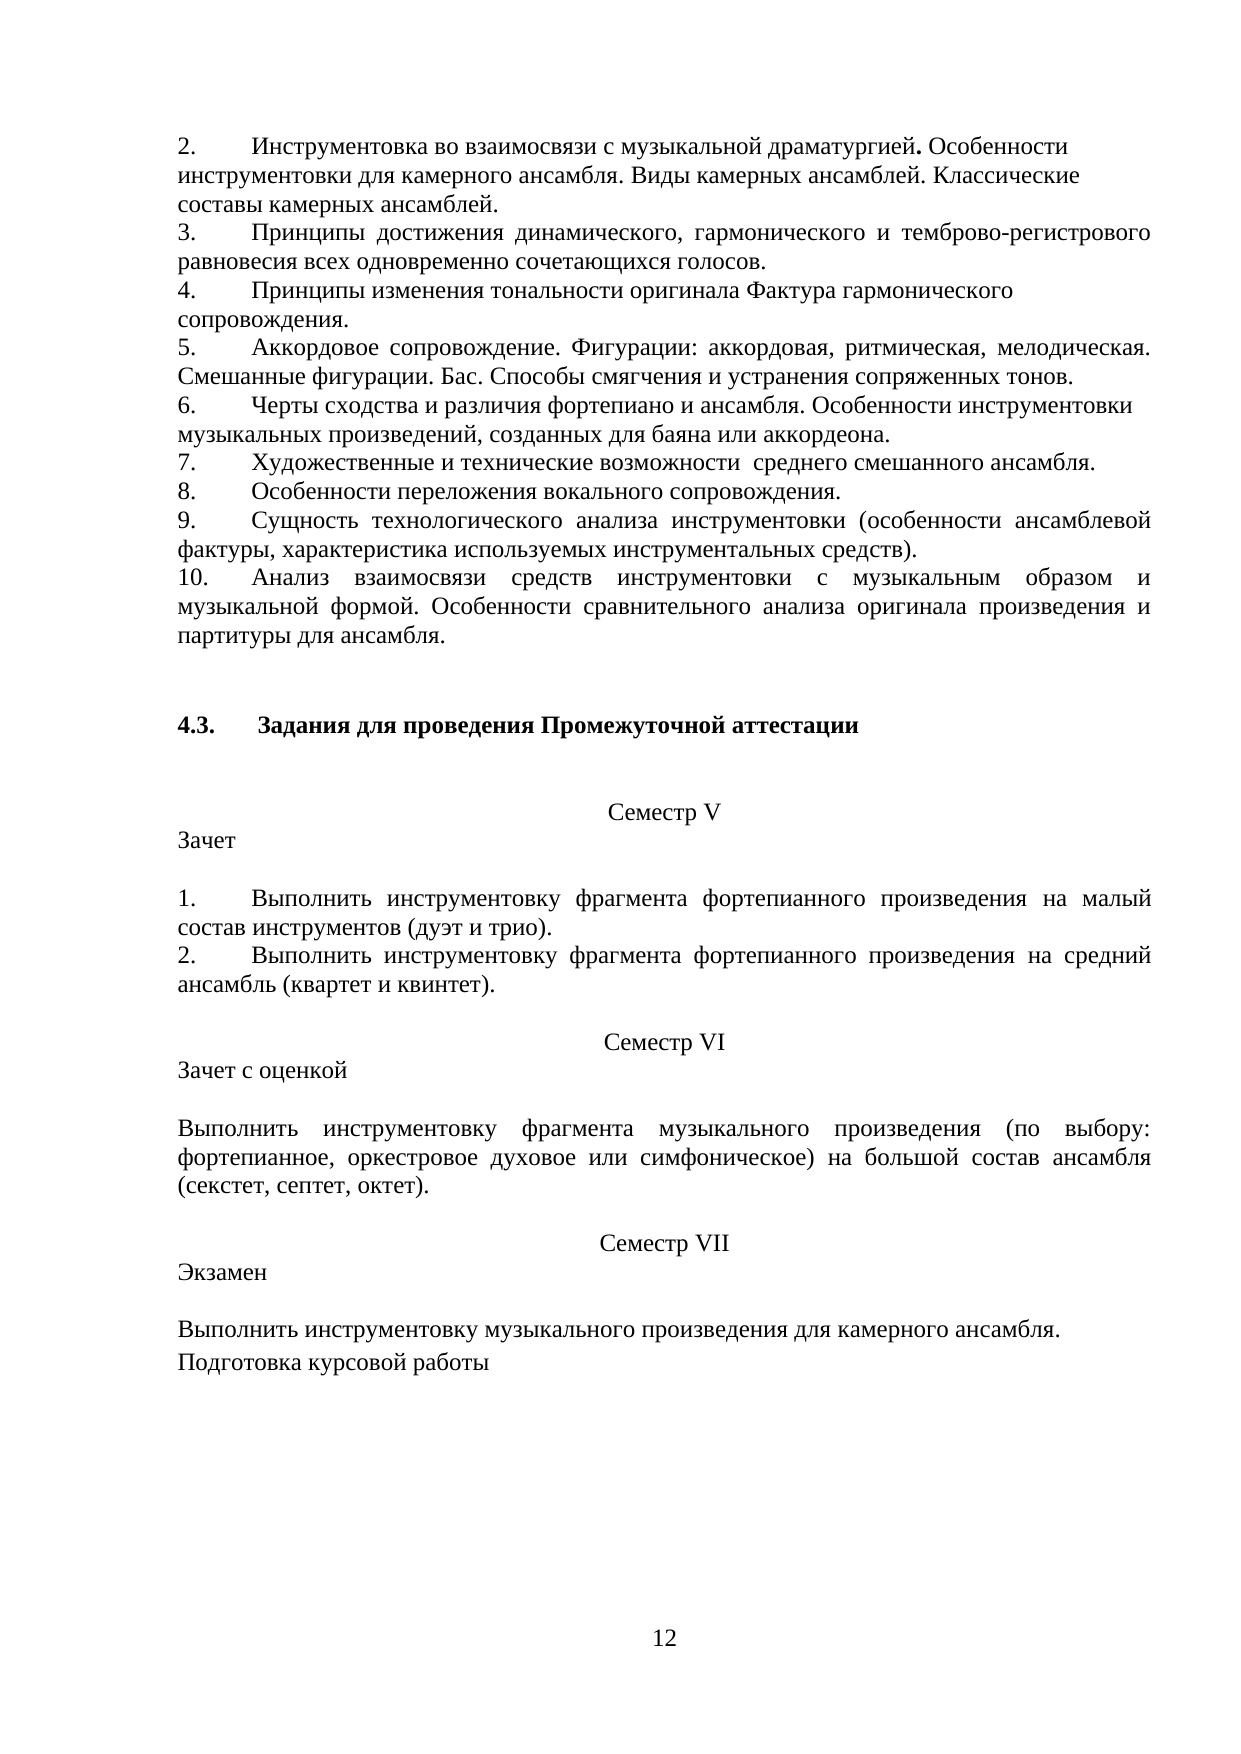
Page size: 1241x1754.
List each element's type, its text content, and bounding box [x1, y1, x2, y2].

list Принципы достижения динамического, гармонического и темброво-регистрового равновесия всех одновременно сочетающихся голосов. [177, 217, 1152, 275]
subtitle Задания для проведения Промежуточной аттестации [177, 710, 1152, 739]
list Анализ взаимосвязи средств инструментовки с музыкальным образом и музыкальной формой. Особенности сравнительного анализа оригинала произведения и партитуры для ансамбля. [177, 562, 1152, 649]
text Экзамен [177, 1257, 1152, 1285]
list Черты сходства и различия фортепиано и ансамбля. Особенности инструментовки музыкальных произведений, созданных для баяна или аккордеона. [177, 390, 1152, 447]
list Принципы изменения тональности оригинала Фактура гармонического сопровождения. [177, 275, 1152, 332]
list Особенности переложения вокального сопровождения. [177, 476, 1152, 505]
text Зачет [177, 825, 1152, 854]
list Инструментовка во взаимосвязи с музыкальной драматургией. Особенности инструментовки для камерного ансамбля. Виды камерных ансамблей. Классические составы камерных ансамблей. [177, 131, 1152, 217]
text Выполнить инструментовку музыкального произведения для камерного ансамбля. Подготовка курсовой работы [177, 1314, 1152, 1376]
text Зачет с оценкой [177, 1055, 1152, 1084]
text Семестр VII [177, 1228, 1152, 1257]
list Художественные и технические возможности среднего смешанного ансамбля. [177, 447, 1152, 476]
list Выполнить инструментовку фрагмента фортепианного произведения на малый состав инструментов (дуэт и трио). [177, 883, 1152, 940]
list Аккордовое сопровождение. Фигурации: аккордовая, ритмическая, мелодическая. Смешанные фигурации. Бас. Способы смягчения и устранения сопряженных тонов. [177, 332, 1152, 390]
text Семестр VI [177, 1027, 1152, 1055]
list Сущность технологического анализа инструментовки (особенности ансамблевой фактуры, характеристика используемых инструментальных средств). [177, 505, 1152, 562]
list Выполнить инструментовку фрагмента фортепианного произведения на средний ансамбль (квартет и квинтет). [177, 940, 1152, 998]
text Семестр V [177, 797, 1152, 825]
text Выполнить инструментовку фрагмента музыкального произведения (по выбору: фортепианное, оркестровое духовое или симфоническое) на большой состав ансамбля (секстет, септет, октет). [177, 1113, 1152, 1199]
